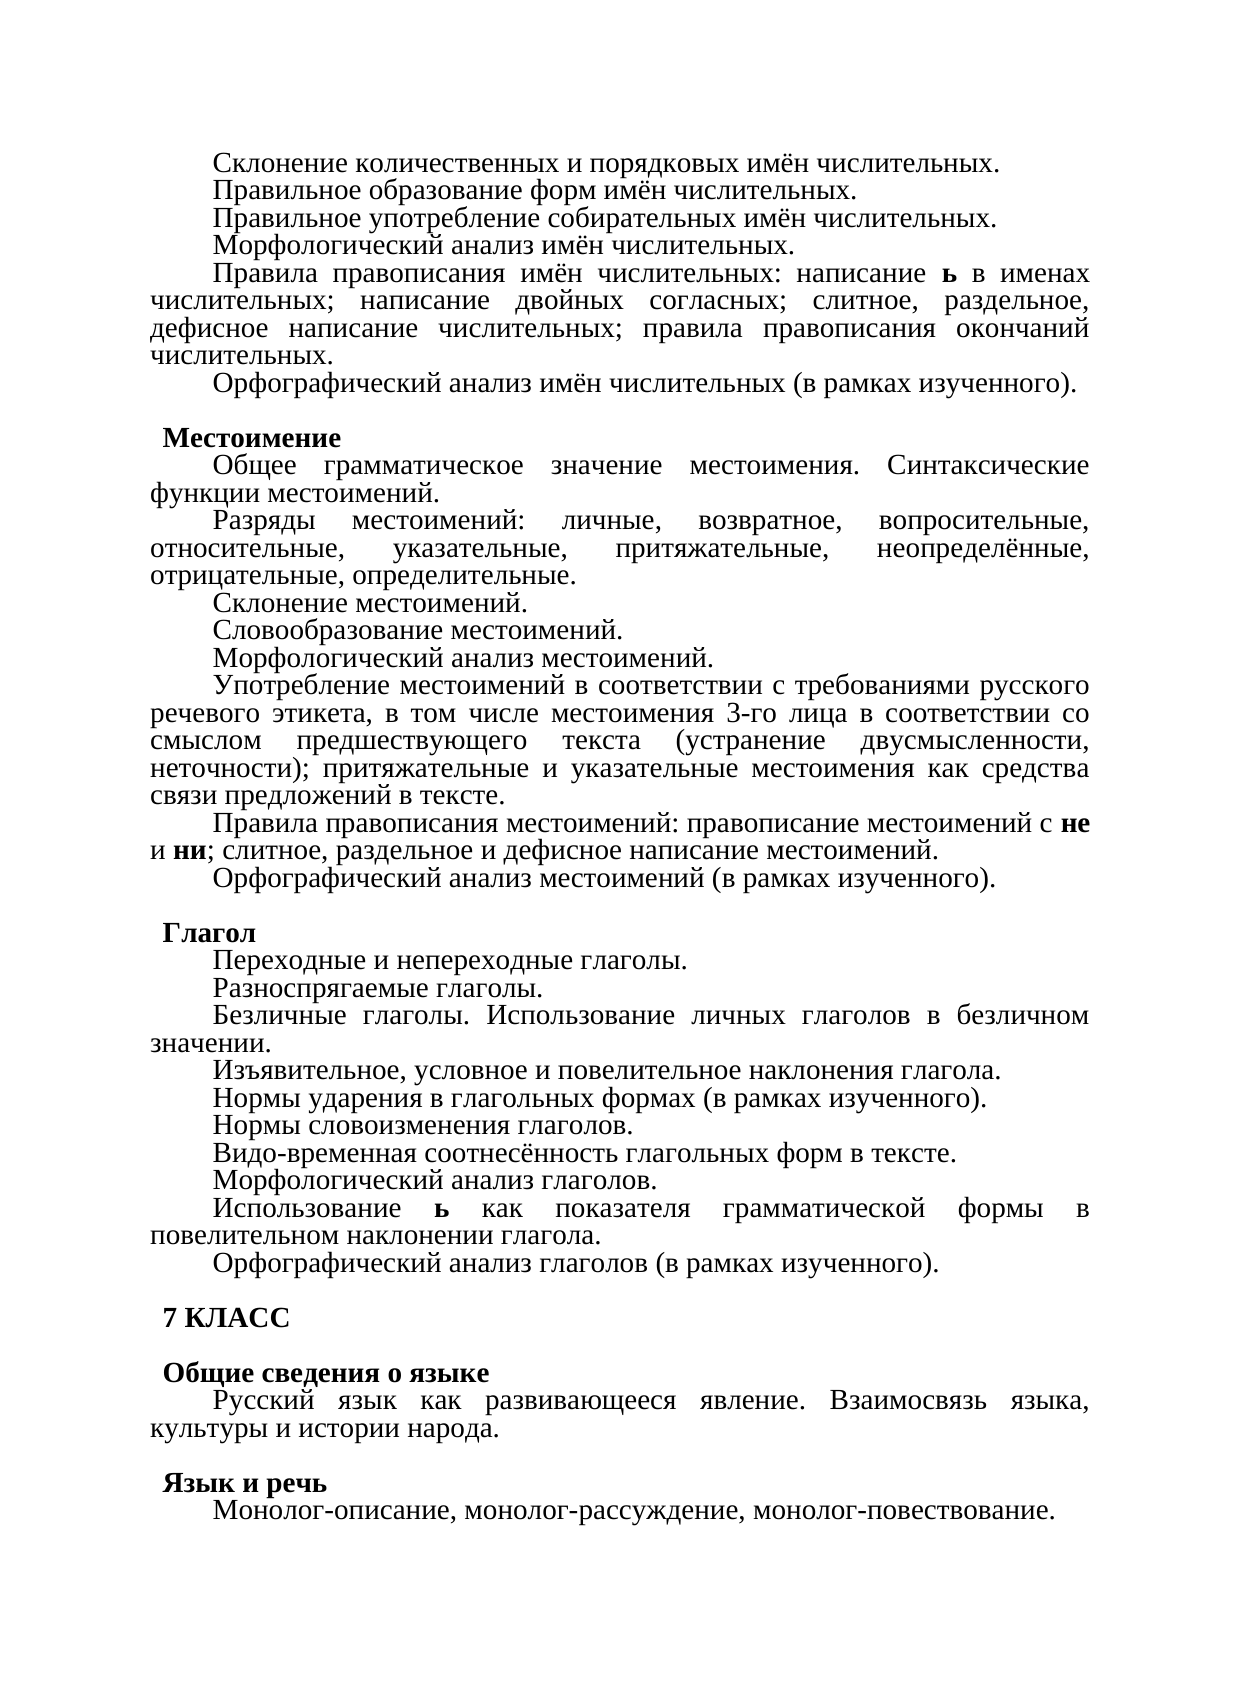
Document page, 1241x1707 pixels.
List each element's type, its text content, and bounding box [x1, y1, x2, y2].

text Орфографический анализ глаголов (в рамках изученного). [150, 1250, 1090, 1277]
text Нормы словоизменения глаголов. [150, 1112, 1090, 1140]
text Морфологический анализ местоимений. [150, 645, 1090, 672]
text Словообразование местоимений. [150, 617, 1090, 645]
text Употребление местоимений в соответствии с требованиями русского речевого этикета, в том числе местоимения 3-го лица в соответствии со смыслом предшествующего текста (устранение двусмысленности, неточности); притяжательные и указательные местоимения как средства связи предложений в тексте. [150, 672, 1090, 810]
text Правила правописания имён числительных: написание ь в именах числительных; написание двойных согласных; слитное, раздельное, дефисное написание числительных; правила правописания окончаний числительных. [150, 260, 1090, 370]
text Склонение количественных и порядковых имён числительных. [150, 150, 1090, 177]
text Орфографический анализ имён числительных (в рамках изученного). [150, 370, 1090, 397]
text Безличные глаголы. Использование личных глаголов в безличном значении. [150, 1002, 1090, 1057]
text 7 КЛАСС [162, 1305, 1090, 1332]
text Морфологический анализ глаголов. [150, 1167, 1090, 1195]
text Общее грамматическое значение местоимения. Синтаксические функции местоимений. [150, 452, 1090, 507]
text Глагол [162, 920, 1090, 947]
text Орфографический анализ местоимений (в рамках изученного). [150, 865, 1090, 892]
text Монолог-описание, монолог-рассуждение, монолог-повествование. [150, 1497, 1090, 1525]
text Переходные и непереходные глаголы. [150, 947, 1090, 975]
text Склонение местоимений. [150, 590, 1090, 617]
text Использование ь как показателя грамматической формы в повелительном наклонении глагола. [150, 1195, 1090, 1250]
text Нормы ударения в глагольных формах (в рамках изученного). [150, 1085, 1090, 1112]
text Правильное образование форм имён числительных. [150, 177, 1090, 205]
text Разряды местоимений: личные, возвратное, вопросительные, относительные, указательные, притяжательные, неопределённые, отрицательные, определительные. [150, 507, 1090, 590]
text Правильное употребление собирательных имён числительных. [150, 205, 1090, 232]
text Язык и речь [162, 1470, 1090, 1497]
text Разноспрягаемые глаголы. [150, 975, 1090, 1002]
text Изъявительное, условное и повелительное наклонения глагола. [150, 1057, 1090, 1085]
text Правила правописания местоимений: правописание местоимений с не и ни; слитное, раздельное и дефисное написание местоимений. [150, 810, 1090, 865]
text Русский язык как развивающееся явление. Взаимосвязь языка, культуры и истории народа. [150, 1387, 1090, 1442]
text Местоимение [162, 425, 1090, 452]
text Общие сведения о языке [162, 1360, 1090, 1387]
text Морфологический анализ имён числительных. [150, 232, 1090, 260]
text Видо-временная соотнесённость глагольных форм в тексте. [150, 1140, 1090, 1167]
